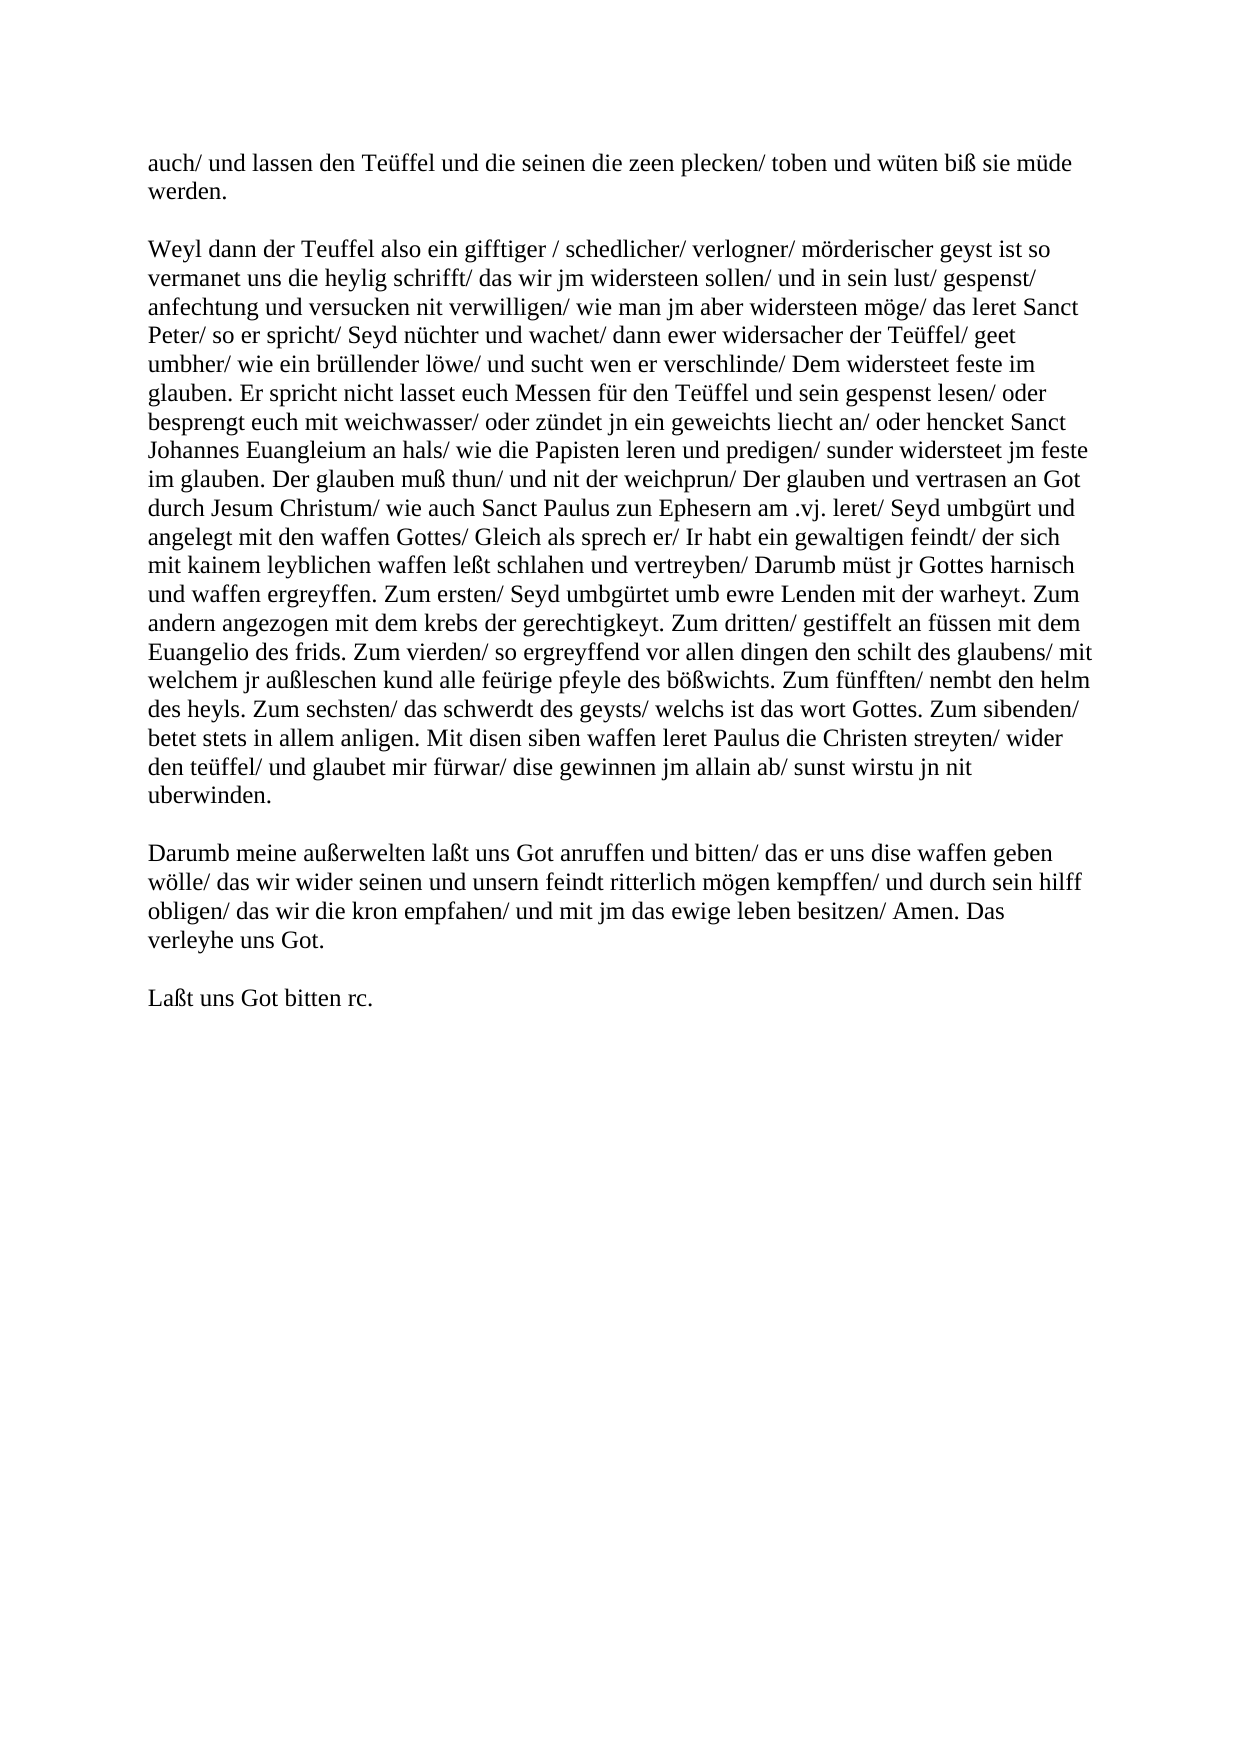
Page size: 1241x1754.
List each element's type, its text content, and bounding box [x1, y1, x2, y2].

text Laßt uns Got bitten rc. [148, 983, 1093, 1011]
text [148, 148, 1093, 205]
text Weyl dann der Teuffel also ein gifftiger / schedlicher/ verlogner/ mörderischer geyst ist so vermanet uns die heylig schrifft/ das wir jm widersteen sollen/ und in sein lust/ gespenst/ anfechtung und versucken nit verwilligen/ wie man jm aber widersteen möge/ das leret Sanct Peter/ so er spricht/ Seyd nüchter und wachet/ dann ewer widersacher der Teüffel/ geet umbher/ wie ein brüllender löwe/ und sucht wen er verschlinde/ Dem widersteet feste im glauben. Er spricht nicht lasset euch Messen für den Teüffel und sein gespenst lesen/ oder besprengt euch mit weichwasser/ oder zündet jn ein geweichts liecht an/ oder hencket Sanct Johannes Euangleium an hals/ wie die Papisten leren und predigen/ sunder widersteet jm feste im glauben. Der glauben muß thun/ und nit der weichprun/ Der glauben und vertrasen an Got durch Jesum Christum/ wie auch Sanct Paulus zun Ephesern am .vj. leret/ Seyd umbgürt und angelegt mit den waffen Gottes/ Gleich als sprech er/ Ir habt ein gewaltigen feindt/ der sich mit kainem leyblichen waffen leßt schlahen und vertreyben/ Darumb müst jr Gottes harnisch und waffen ergreyffen. Zum ersten/ Seyd umbgürtet umb ewre Lenden mit der warheyt. Zum andern angezogen mit dem krebs der gerechtigkeyt. Zum dritten/ gestiffelt an füssen mit dem Euangelio des frids. Zum vierden/ so ergreyffend vor allen dingen den schilt des glaubens/ mit welchem jr außleschen kund alle feürige pfeyle des bößwichts. Zum fünfften/ nembt den helm des heyls. Zum sechsten/ das schwerdt des geysts/ welchs ist das wort Gottes. Zum sibenden/ betet stets in allem anligen. Mit disen siben waffen leret Paulus die Christen streyten/ wider den teüffel/ und glaubet mir fürwar/ dise gewinnen jm allain ab/ sunst wirstu jn nit uberwinden. [148, 234, 1093, 809]
text Darumb meine außerwelten laßt uns Got anruffen und bitten/ das er uns dise waffen geben wölle/ das wir wider seinen und unsern feindt ritterlich mögen kempffen/ und durch sein hilff obligen/ das wir die kron empfahen/ und mit jm das ewige leben besitzen/ Amen. Das verleyhe uns Got. [148, 838, 1093, 953]
